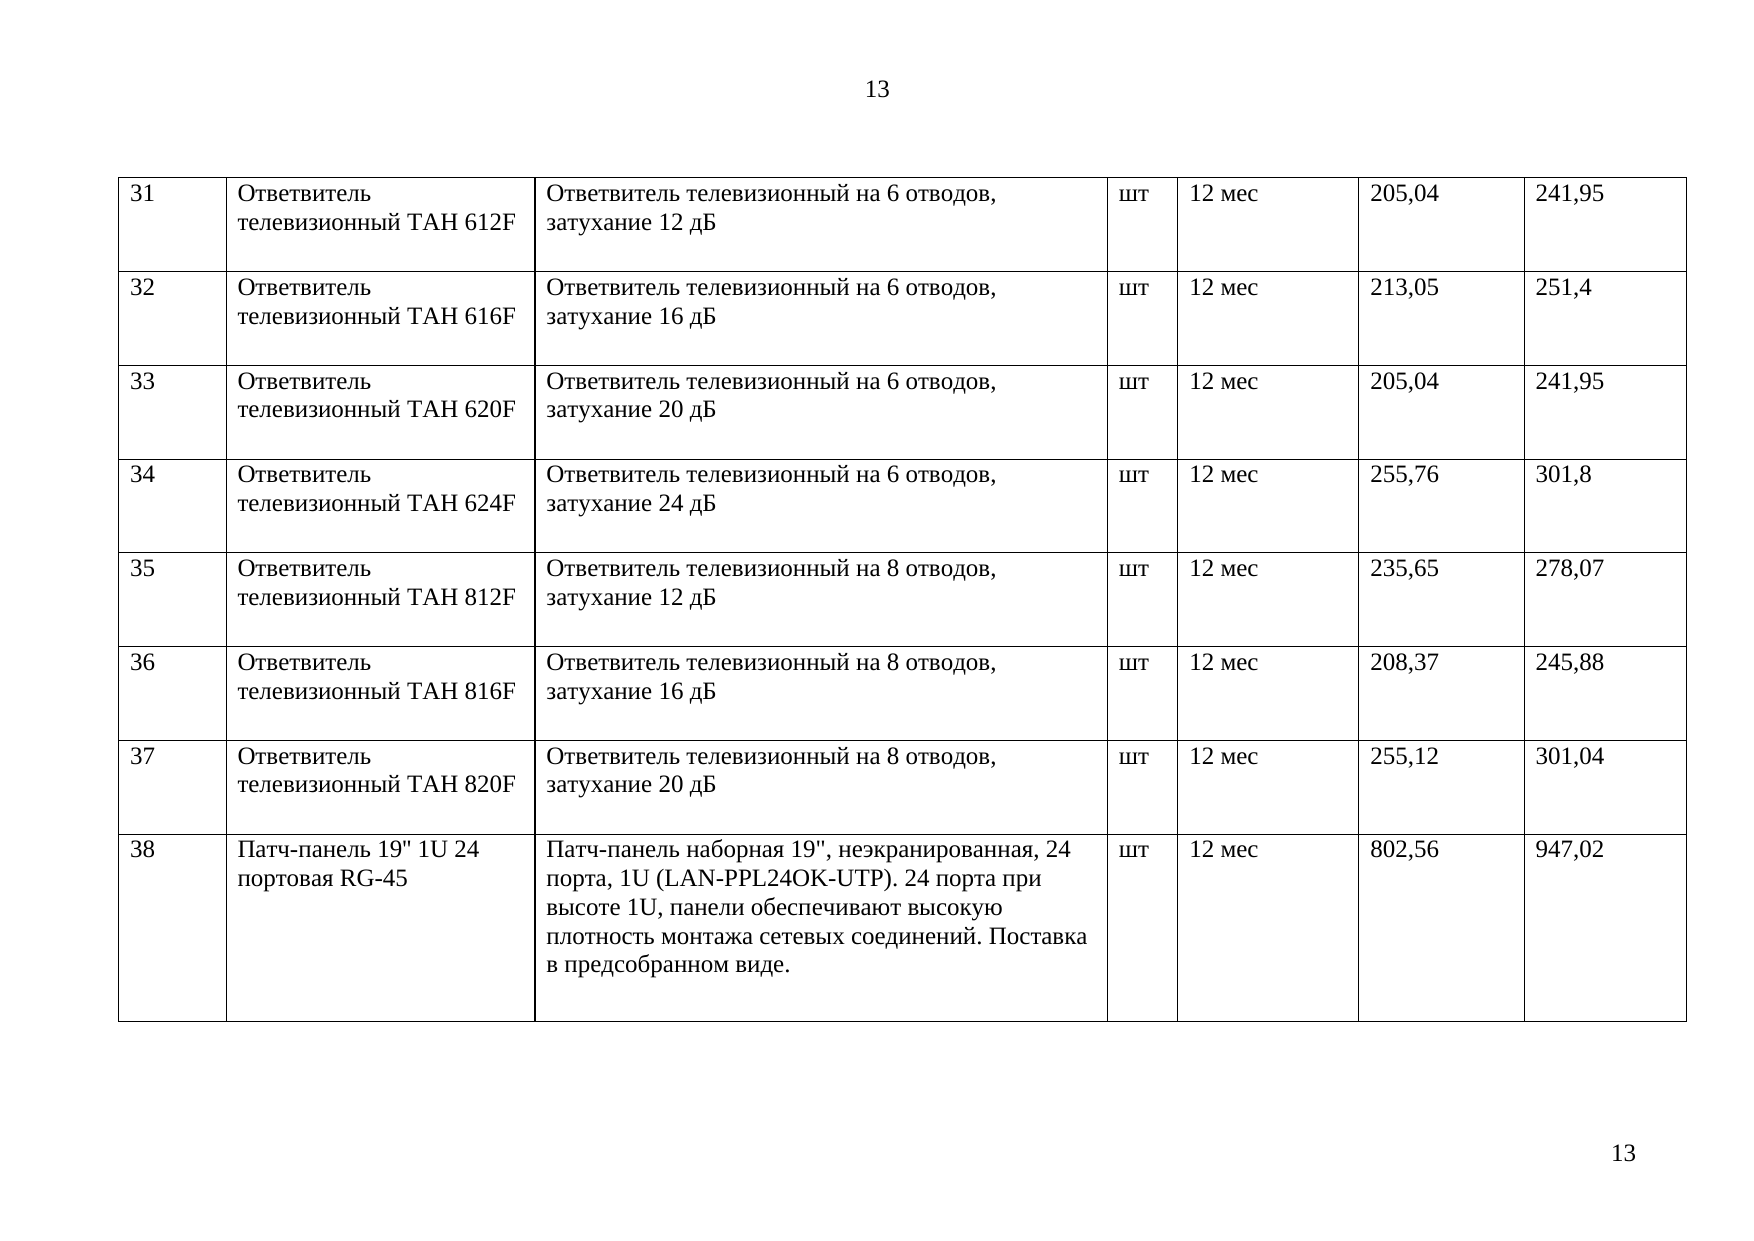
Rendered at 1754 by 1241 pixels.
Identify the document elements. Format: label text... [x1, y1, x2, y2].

table_cell 278,07 [1525, 553, 1686, 646]
table_cell 38 [119, 835, 226, 1021]
table_cell 32 [119, 272, 226, 365]
table_cell 301,04 [1525, 741, 1686, 833]
table_cell 205,04 [1359, 178, 1524, 271]
table_cell шт [1108, 178, 1177, 271]
table_cell шт [1108, 835, 1177, 1021]
table_cell 255,12 [1359, 741, 1524, 833]
table_cell Ответвитель телевизионный на 6 отводов, затухание 16 дБ [536, 272, 1107, 365]
table_cell 12 мес [1178, 272, 1358, 365]
table_cell 208,37 [1359, 647, 1524, 740]
table_cell 37 [119, 741, 226, 833]
table_cell 35 [119, 553, 226, 646]
table_cell Ответвитель телевизионный ТАН 620F [227, 366, 534, 458]
table_cell 33 [119, 366, 226, 458]
table_cell 255,76 [1359, 460, 1524, 552]
table_cell 947,02 [1525, 835, 1686, 1021]
table_cell Патч-панель 19'' 1U 24 портовая RG-45 [227, 835, 534, 1021]
table_cell 251,4 [1525, 272, 1686, 365]
table_cell Ответвитель телевизионный на 6 отводов, затухание 24 дБ [536, 460, 1107, 552]
table_cell Ответвитель телевизионный ТАН 820F [227, 741, 534, 833]
table_cell Патч-панель наборная 19", неэкранированная, 24 порта, 1U (LAN-PPL24OK-UTP). 24 порта при высоте 1U, панели обеспечивают высокую плотность монтажа сетевых соединений. Поставка в предсобранном виде. [536, 835, 1107, 1021]
table_cell 34 [119, 460, 226, 552]
table_cell 36 [119, 647, 226, 740]
table_cell 241,95 [1525, 178, 1686, 271]
table_cell 12 мес [1178, 178, 1358, 271]
table_cell шт [1108, 460, 1177, 552]
table_cell 245,88 [1525, 647, 1686, 740]
table_cell 12 мес [1178, 741, 1358, 833]
table_cell шт [1108, 553, 1177, 646]
table_cell шт [1108, 647, 1177, 740]
table_cell 12 мес [1178, 366, 1358, 458]
table_cell шт [1108, 272, 1177, 365]
table_cell 12 мес [1178, 553, 1358, 646]
table_cell 12 мес [1178, 647, 1358, 740]
table_cell 12 мес [1178, 835, 1358, 1021]
table_cell 241,95 [1525, 366, 1686, 458]
table_cell Ответвитель телевизионный на 6 отводов, затухание 20 дБ [536, 366, 1107, 458]
table_cell 235,65 [1359, 553, 1524, 646]
table_cell Ответвитель телевизионный ТАН 612F [227, 178, 534, 271]
table_cell Ответвитель телевизионный на 8 отводов, затухание 20 дБ [536, 741, 1107, 833]
table_cell шт [1108, 741, 1177, 833]
table_cell 802,56 [1359, 835, 1524, 1021]
table_cell Ответвитель телевизионный ТАН 616F [227, 272, 534, 365]
table_cell 205,04 [1359, 366, 1524, 458]
table_cell шт [1108, 366, 1177, 458]
table_cell 213,05 [1359, 272, 1524, 365]
table_cell Ответвитель телевизионный на 8 отводов, затухание 12 дБ [536, 553, 1107, 646]
table_cell Ответвитель телевизионный на 8 отводов, затухание 16 дБ [536, 647, 1107, 740]
table_cell 301,8 [1525, 460, 1686, 552]
table_cell Ответвитель телевизионный ТАН 812F [227, 553, 534, 646]
table_cell Ответвитель телевизионный ТАН 816F [227, 647, 534, 740]
table_cell 31 [119, 178, 226, 271]
table_cell Ответвитель телевизионный ТАН 624F [227, 460, 534, 552]
table_cell 12 мес [1178, 460, 1358, 552]
table_cell Ответвитель телевизионный на 6 отводов, затухание 12 дБ [536, 178, 1107, 271]
